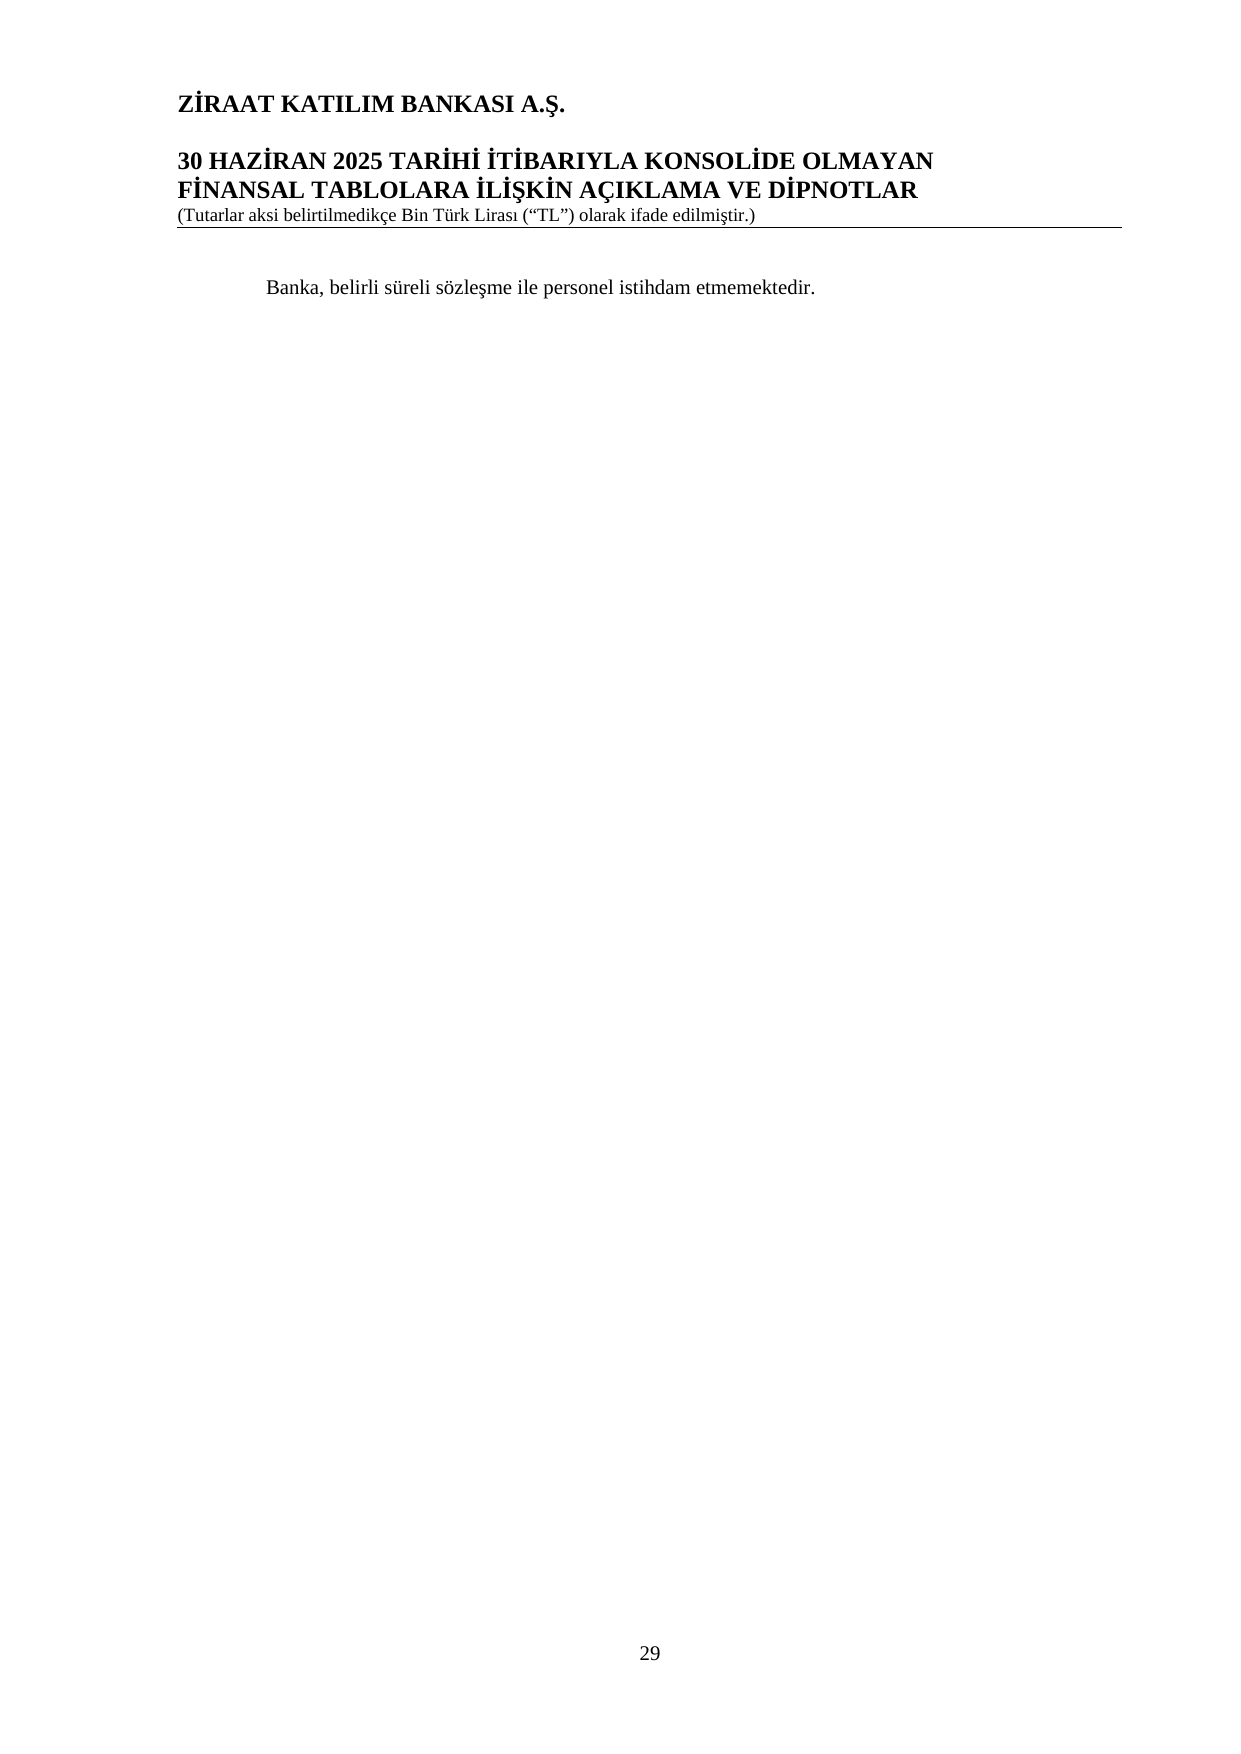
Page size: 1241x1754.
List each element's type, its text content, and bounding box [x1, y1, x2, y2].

text Banka, belirli süreli sözleşme ile personel istihdam etmemektedir. [266, 276, 1122, 299]
